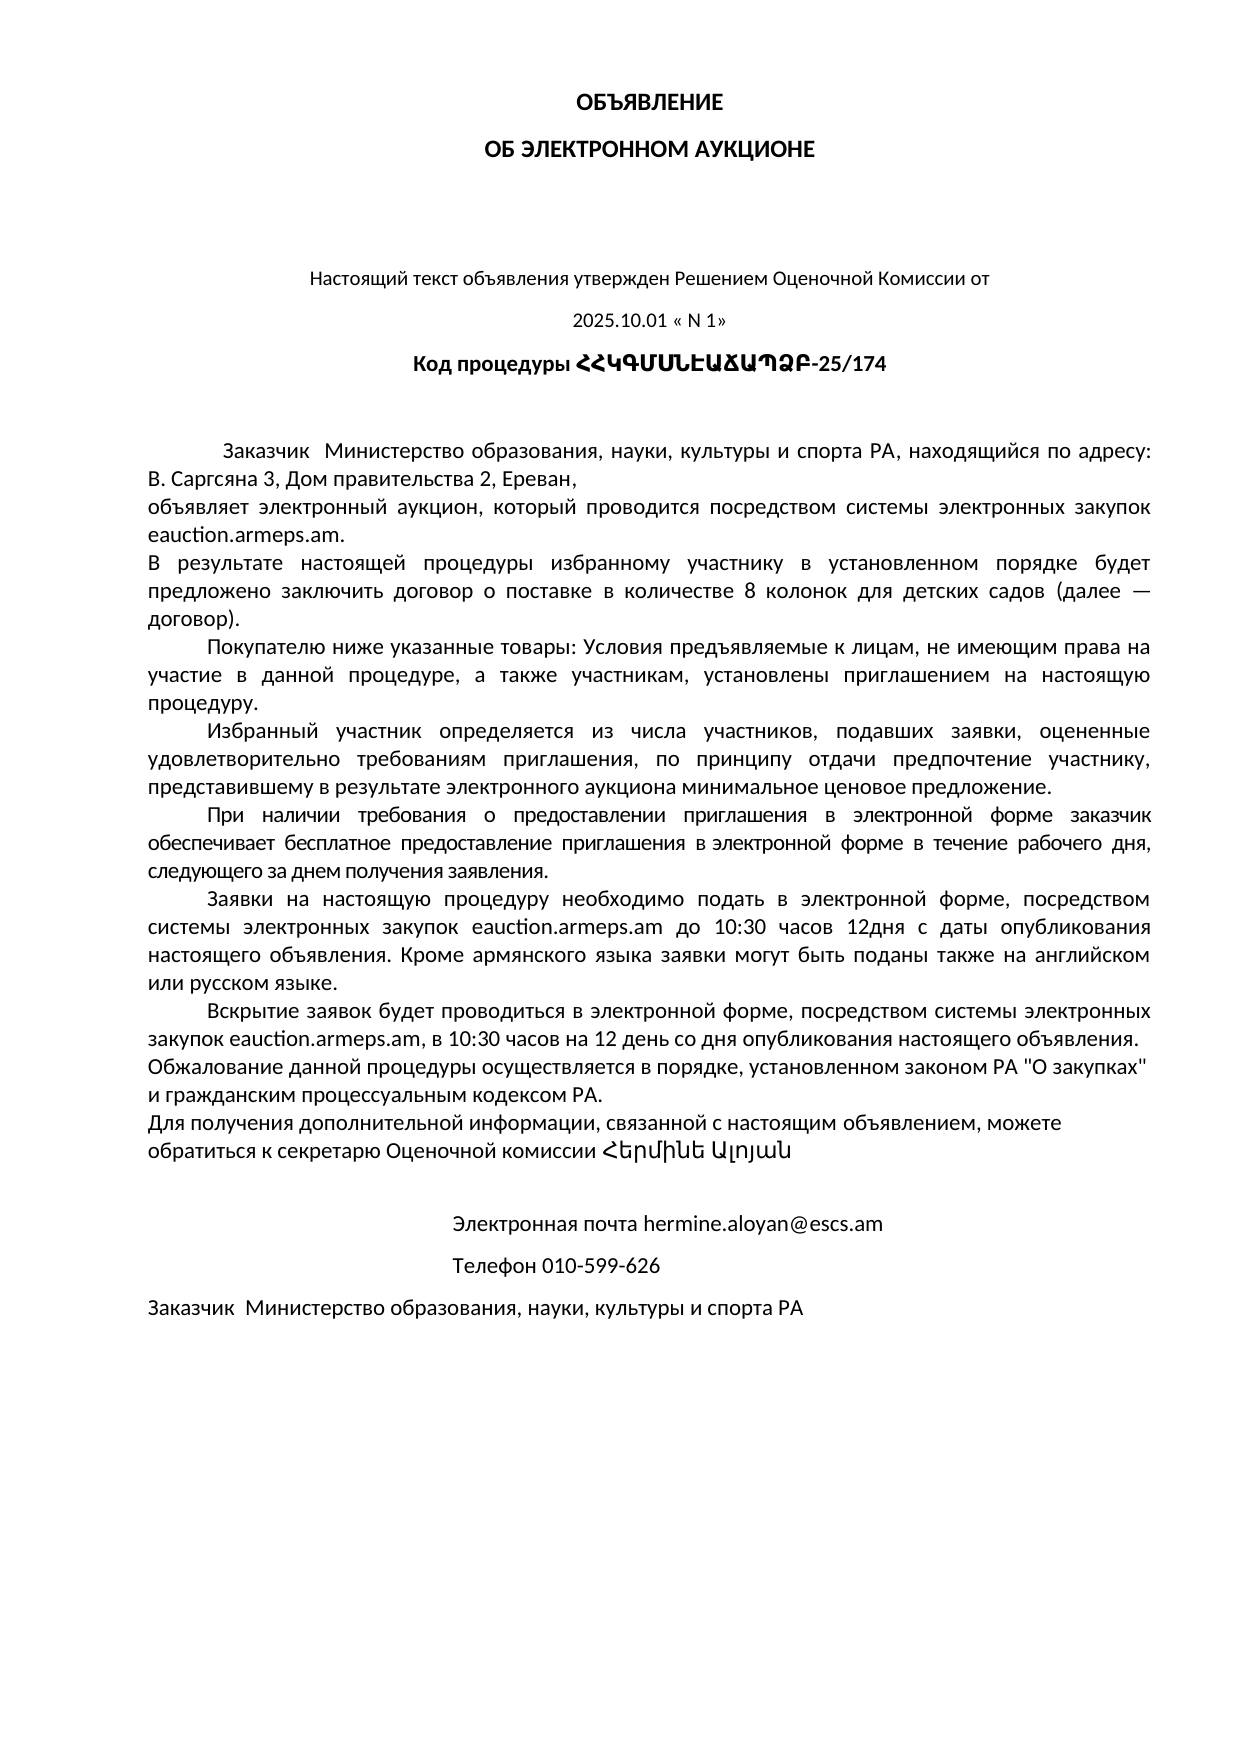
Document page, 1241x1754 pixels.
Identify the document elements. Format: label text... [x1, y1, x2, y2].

text Электронная почта hermine.aloyan@escs.am [148, 1209, 1152, 1237]
text Покупателю ниже указанные товары: Условия предъявляемые к лицам, не имеющим права на участие в данной процедуре, а также участникам, установлены приглашением на настоящую процедуру. [148, 632, 1152, 716]
text Заказчик Министерство образования, науки, культуры и спорта РА [148, 1293, 1152, 1321]
text Вскрытие заявок будет проводиться в электронной форме, посредством системы электронных закупок eauction.armeps.am, в 10:30 часов на 12 день со дня опубликования настоящего объявления. [148, 996, 1152, 1052]
text При наличии требования о предоставлении приглашения в электронной форме заказчик обеспечивает бесплатное предоставление приглашения в электронной форме в течение рабочего дня, следующего за днем получения заявления. [148, 800, 1152, 884]
text Телефон 010-599-626 [148, 1251, 1152, 1279]
text ОБЪЯВЛЕНИЕ [148, 86, 1152, 117]
text Избранный участник определяется из числа участников, подавших заявки, оцененные удовлетворительно требованиям приглашения, по принципу отдачи предпочтение участнику, представившему в результате электронного аукциона минимальное ценовое предложение. [148, 716, 1152, 800]
text объявляет электронный аукцион, который проводится посредством системы электронных закупок eauction.armeps.am. [148, 492, 1152, 548]
text Заказчик Министерство образования, науки, культуры и спорта РА, находящийся по адресу: В. Саргсяна 3, Дом правительства 2, Ереван, [148, 436, 1152, 492]
text Код процедуры ՀՀԿԳՄՍՆԷԱՃԱՊՁԲ-25/174 [148, 349, 1152, 377]
text Для получения дополнительной информации, связанной с настоящим объявлением, можете обратиться к секретарю Оценочной комиссии Հերմինե Ալոյան [148, 1108, 1152, 1164]
text Настоящий текст объявления утвержден Решением Оценочной Комиссии от [148, 265, 1152, 290]
text Обжалование данной процедуры осуществляется в порядке, установленном законом РА "О закупках" и гражданским процессуальным кодексом РА. [148, 1052, 1152, 1108]
text Заявки на настоящую процедуру необходимо подать в электронной форме, посредством системы электронных закупок eauction.armeps.am до 10:30 часов 12дня с даты опубликования настоящего объявления. Кроме армянского языка заявки могут быть поданы также на английском или русском языке. [148, 884, 1152, 996]
text 2025.10.01 « N 1» [148, 307, 1152, 332]
text ОБ ЭЛЕКТРОННОМ АУКЦИОНЕ [148, 134, 1152, 164]
text В результате настоящей процедуры избранному участнику в установленном порядке будет предложено заключить договор о поставке в количестве 8 колонок для детских садов (далее — договор). [148, 548, 1152, 632]
